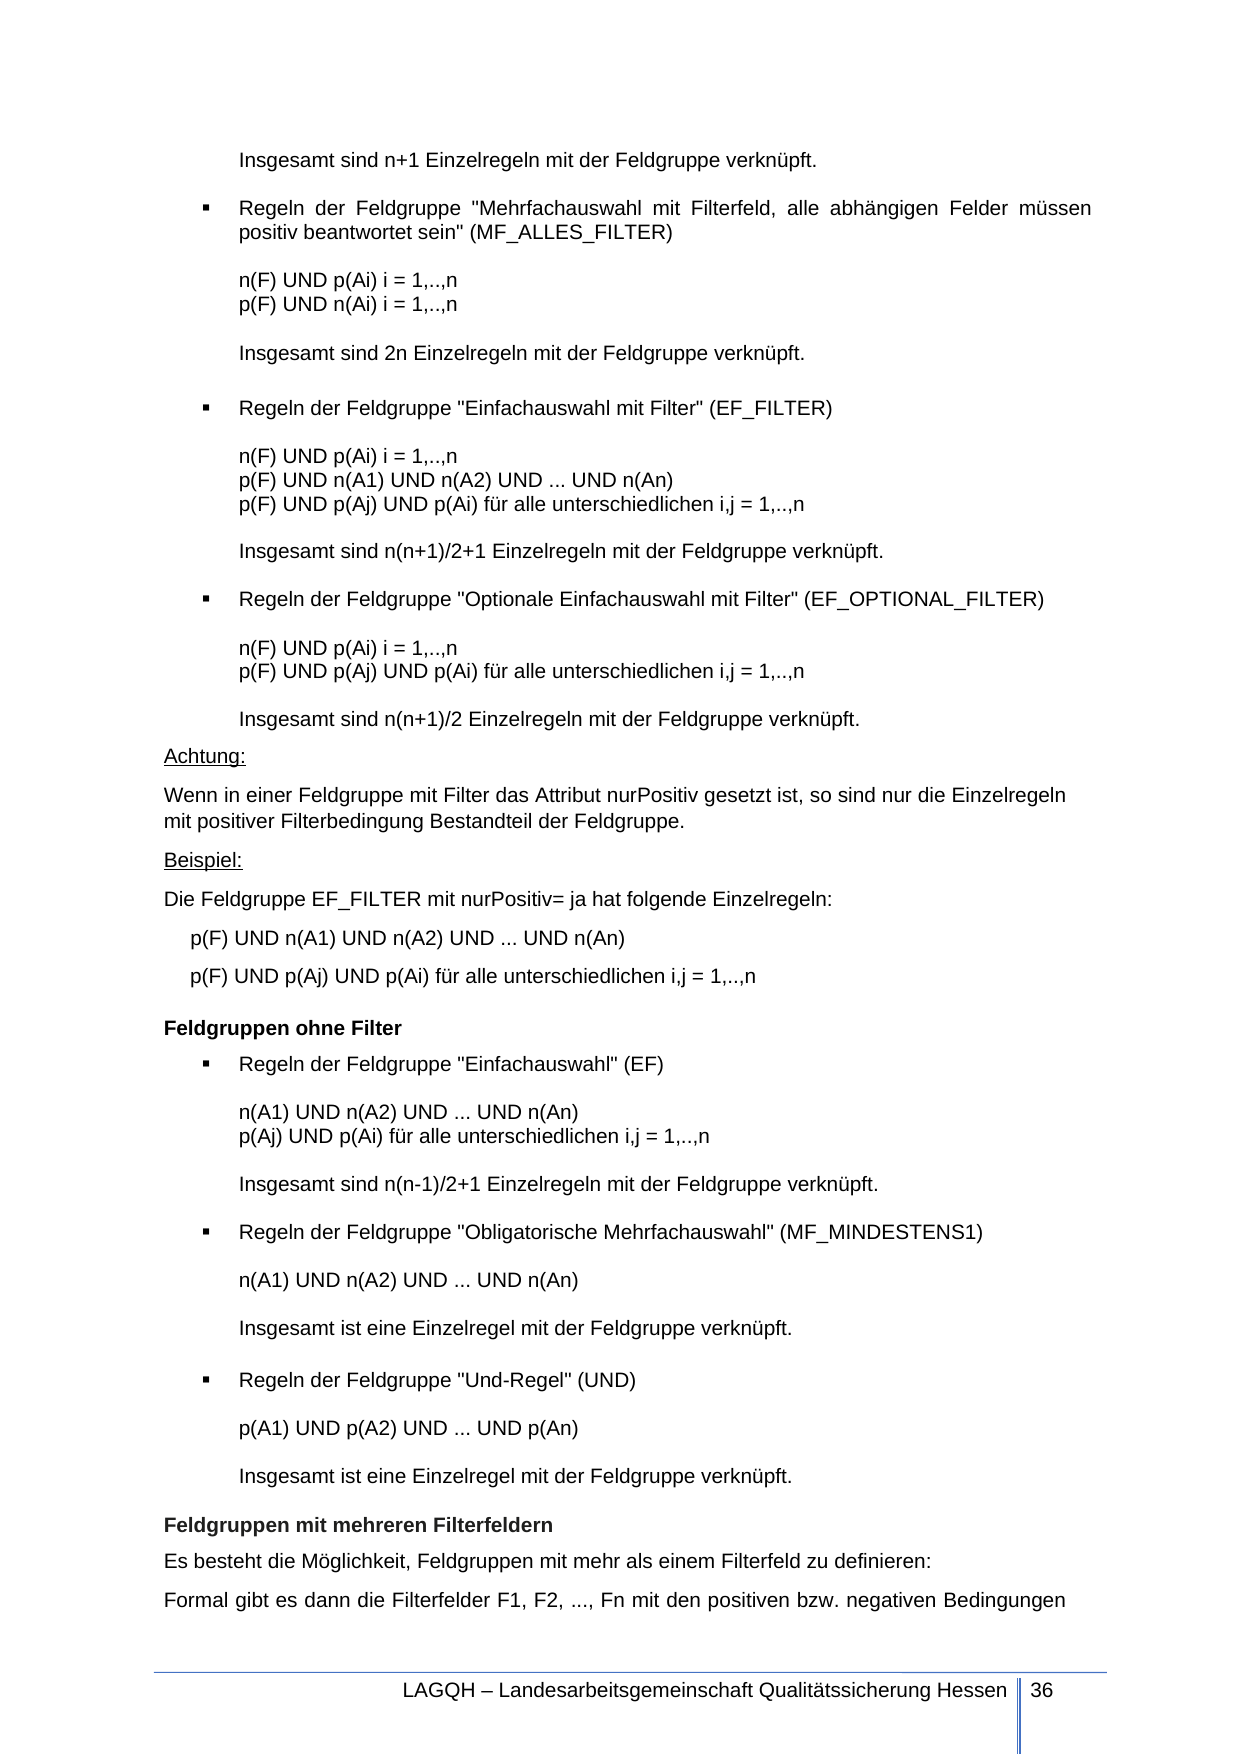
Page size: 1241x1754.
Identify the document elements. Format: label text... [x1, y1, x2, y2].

text Insgesamt sind 2n Einzelregeln mit der Feldgruppe verknüpft. [238, 341, 1093, 364]
text p(F) UND n(A1) UND n(A2) UND ... UND n(An) [190, 925, 1093, 949]
list Regeln der Feldgruppe "Mehrfachauswahl mit Filterfeld, alle abhängigen Felder müssen positiv beantwortet sein" (MF_ALLES_FILTER) [201, 196, 1093, 243]
list Insgesamt sind n(n+1)/2+1 Einzelregeln mit der Feldgruppe verknüpft. [238, 539, 1056, 563]
list Regeln der Feldgruppe "Einfachauswahl" (EF) [201, 1052, 1056, 1076]
list Insgesamt ist eine Einzelregel mit der Feldgruppe verknüpft. [238, 1316, 1093, 1340]
list p(F) UND n(A1) UND n(A2) UND ... UND n(An) [238, 467, 1056, 491]
list p(A1) UND p(A2) UND ... UND p(An) [238, 1416, 1093, 1440]
list Regeln der Feldgruppe "Obligatorische Mehrfachauswahl" (MF_MINDESTENS1) [201, 1220, 1093, 1244]
list Insgesamt sind n(n+1)/2 Einzelregeln mit der Feldgruppe verknüpft. [238, 707, 1056, 731]
list p(Aj) UND p(Ai) für alle unterschiedlichen i,j = 1,..,n [238, 1124, 1056, 1148]
text Achtung: [163, 744, 1093, 768]
text Wenn in einer Feldgruppe mit Filter das Attribut nurPositiv gesetzt ist, so sind nur die Einzelregeln mit positiver Filterbedingung Bestandteil der Feldgruppe. [163, 782, 1067, 833]
text Feldgruppen mit mehreren Filterfeldern [163, 1513, 1093, 1537]
list Regeln der Feldgruppe "Optionale Einfachauswahl mit Filter" (EF_OPTIONAL_FILTER) [201, 587, 1056, 611]
list n(F) UND p(Ai) i = 1,..,n [238, 267, 1093, 291]
list Insgesamt sind n(n-1)/2+1 Einzelregeln mit der Feldgruppe verknüpft. [238, 1172, 1056, 1196]
list n(F) UND p(Ai) i = 1,..,n [238, 635, 1056, 659]
list Regeln der Feldgruppe "Einfachauswahl mit Filter" (EF_FILTER) [201, 396, 1056, 419]
list n(A1) UND n(A2) UND ... UND n(An) [238, 1100, 1056, 1124]
list n(F) UND p(Ai) i = 1,..,n [238, 443, 1056, 467]
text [163, 1588, 1067, 1612]
text Beispiel: [163, 848, 1093, 872]
list Insgesamt sind n+1 Einzelregeln mit der Feldgruppe verknüpft. [238, 148, 1093, 172]
text Die Feldgruppe EF_FILTER mit nurPositiv= ja hat folgende Einzelregeln: [163, 887, 1056, 911]
list Insgesamt ist eine Einzelregel mit der Feldgruppe verknüpft. [238, 1464, 1093, 1488]
list p(F) UND p(Aj) UND p(Ai) für alle unterschiedlichen i,j = 1,..,n [238, 491, 1056, 515]
list n(A1) UND n(A2) UND ... UND n(An) [238, 1268, 1093, 1292]
list p(F) UND p(Aj) UND p(Ai) für alle unterschiedlichen i,j = 1,..,n [238, 659, 1056, 683]
text Es besteht die Möglichkeit, Feldgruppen mit mehr als einem Filterfeld zu definieren: [163, 1549, 1077, 1573]
list Regeln der Feldgruppe "Und-Regel" (UND) [201, 1368, 1093, 1392]
text Feldgruppen ohne Filter [163, 1016, 1093, 1039]
text p(F) UND p(Aj) UND p(Ai) für alle unterschiedlichen i,j = 1,..,n [163, 964, 1093, 988]
list p(F) UND n(Ai) i = 1,..,n [238, 291, 1093, 315]
